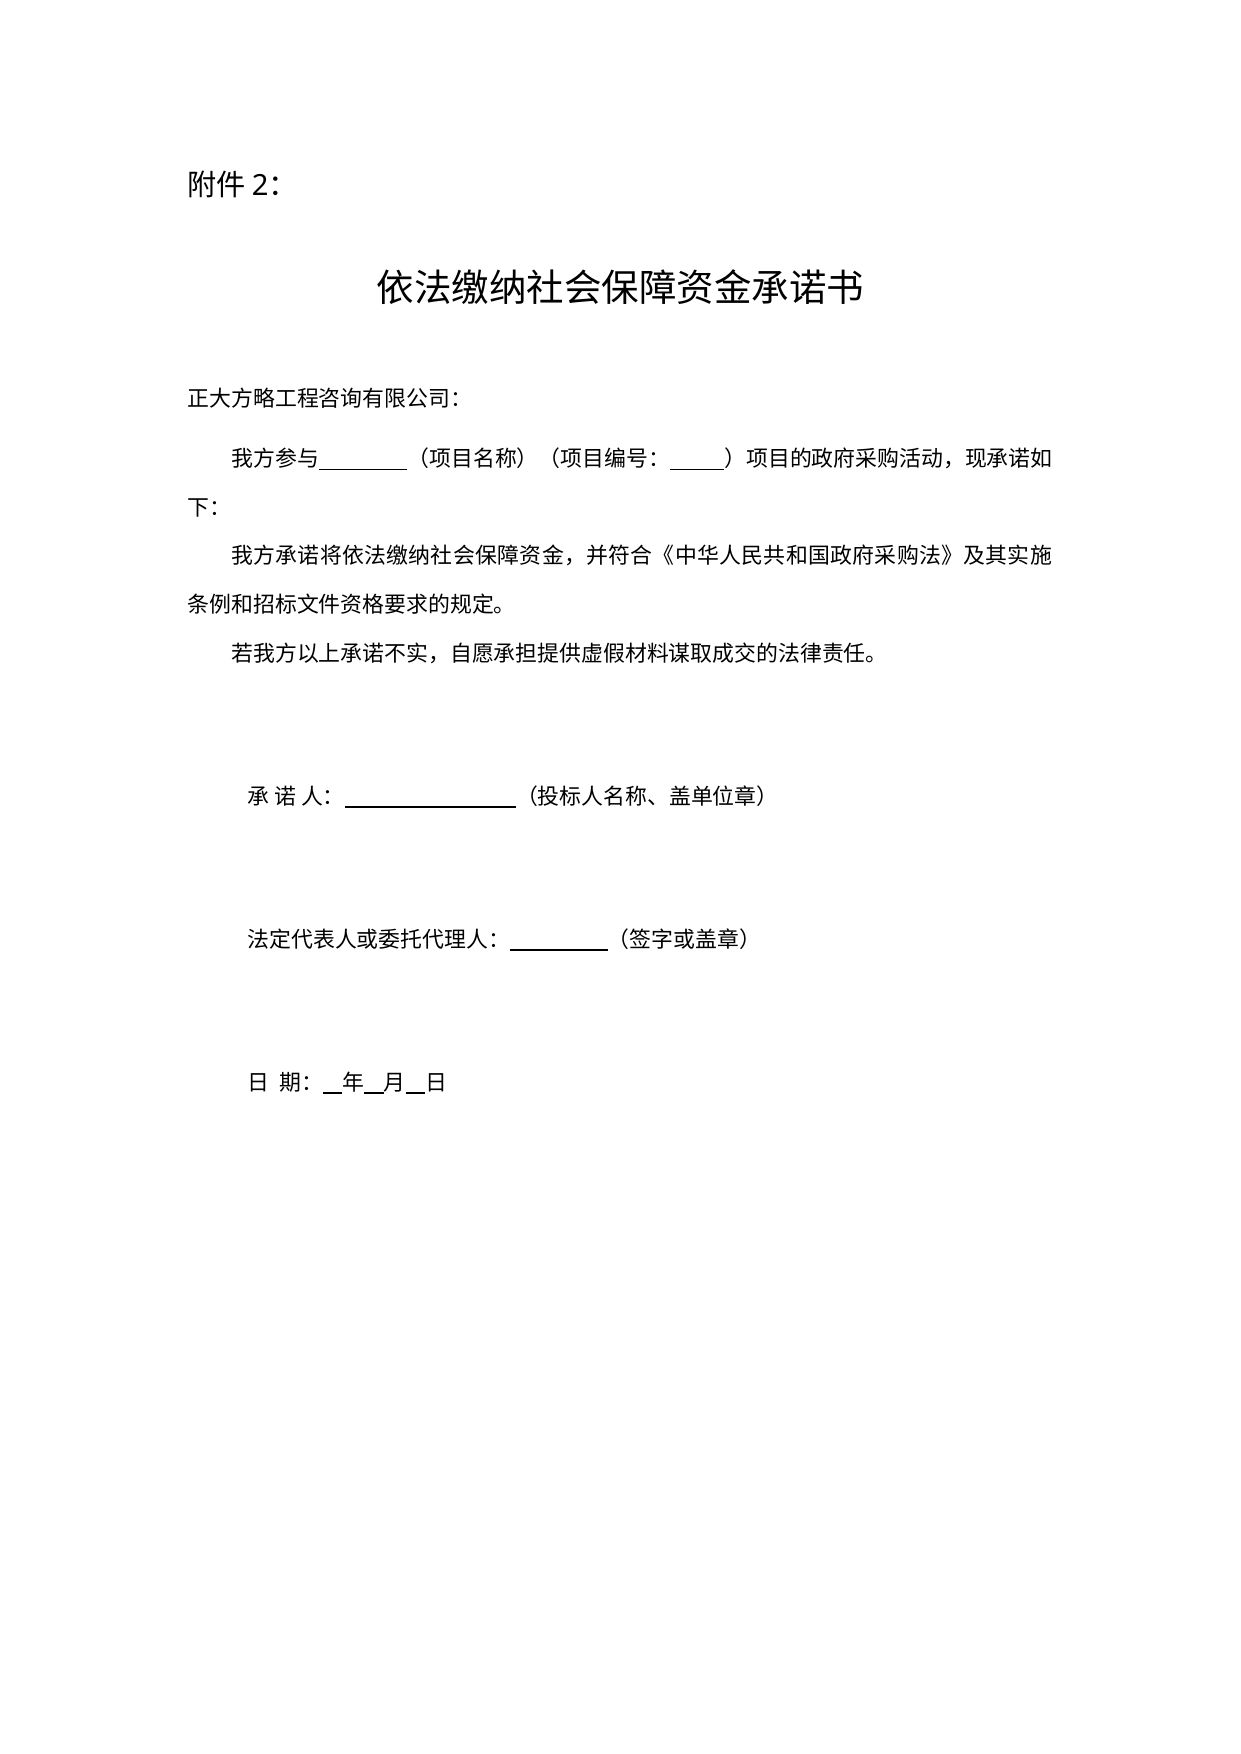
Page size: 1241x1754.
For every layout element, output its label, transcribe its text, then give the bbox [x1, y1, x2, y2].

subtitle 依法缴纳社会保障资金承诺书 [187, 253, 1053, 318]
text 正大方略工程咨询有限公司： [187, 380, 1053, 413]
text 法定代表人或委托代理人： （签字或盖章） [187, 921, 1053, 954]
text 承 诺 人： （投标人名称、盖单位章） [187, 778, 1053, 811]
text 我方参与 （项目名称）（项目编号： ）项目的政府采购活动，现承诺如下： [187, 441, 1053, 522]
text 我方承诺将依法缴纳社会保障资金，并符合《中华人民共和国政府采购法》及其实施条例和招标文件资格要求的规定。 [187, 538, 1053, 619]
text 若我方以上承诺不实，自愿承担提供虚假材料谋取成交的法律责任。 [187, 635, 1053, 668]
text 日 期： 年 月 日 [187, 1064, 1053, 1097]
text 附件2： [187, 162, 1053, 204]
